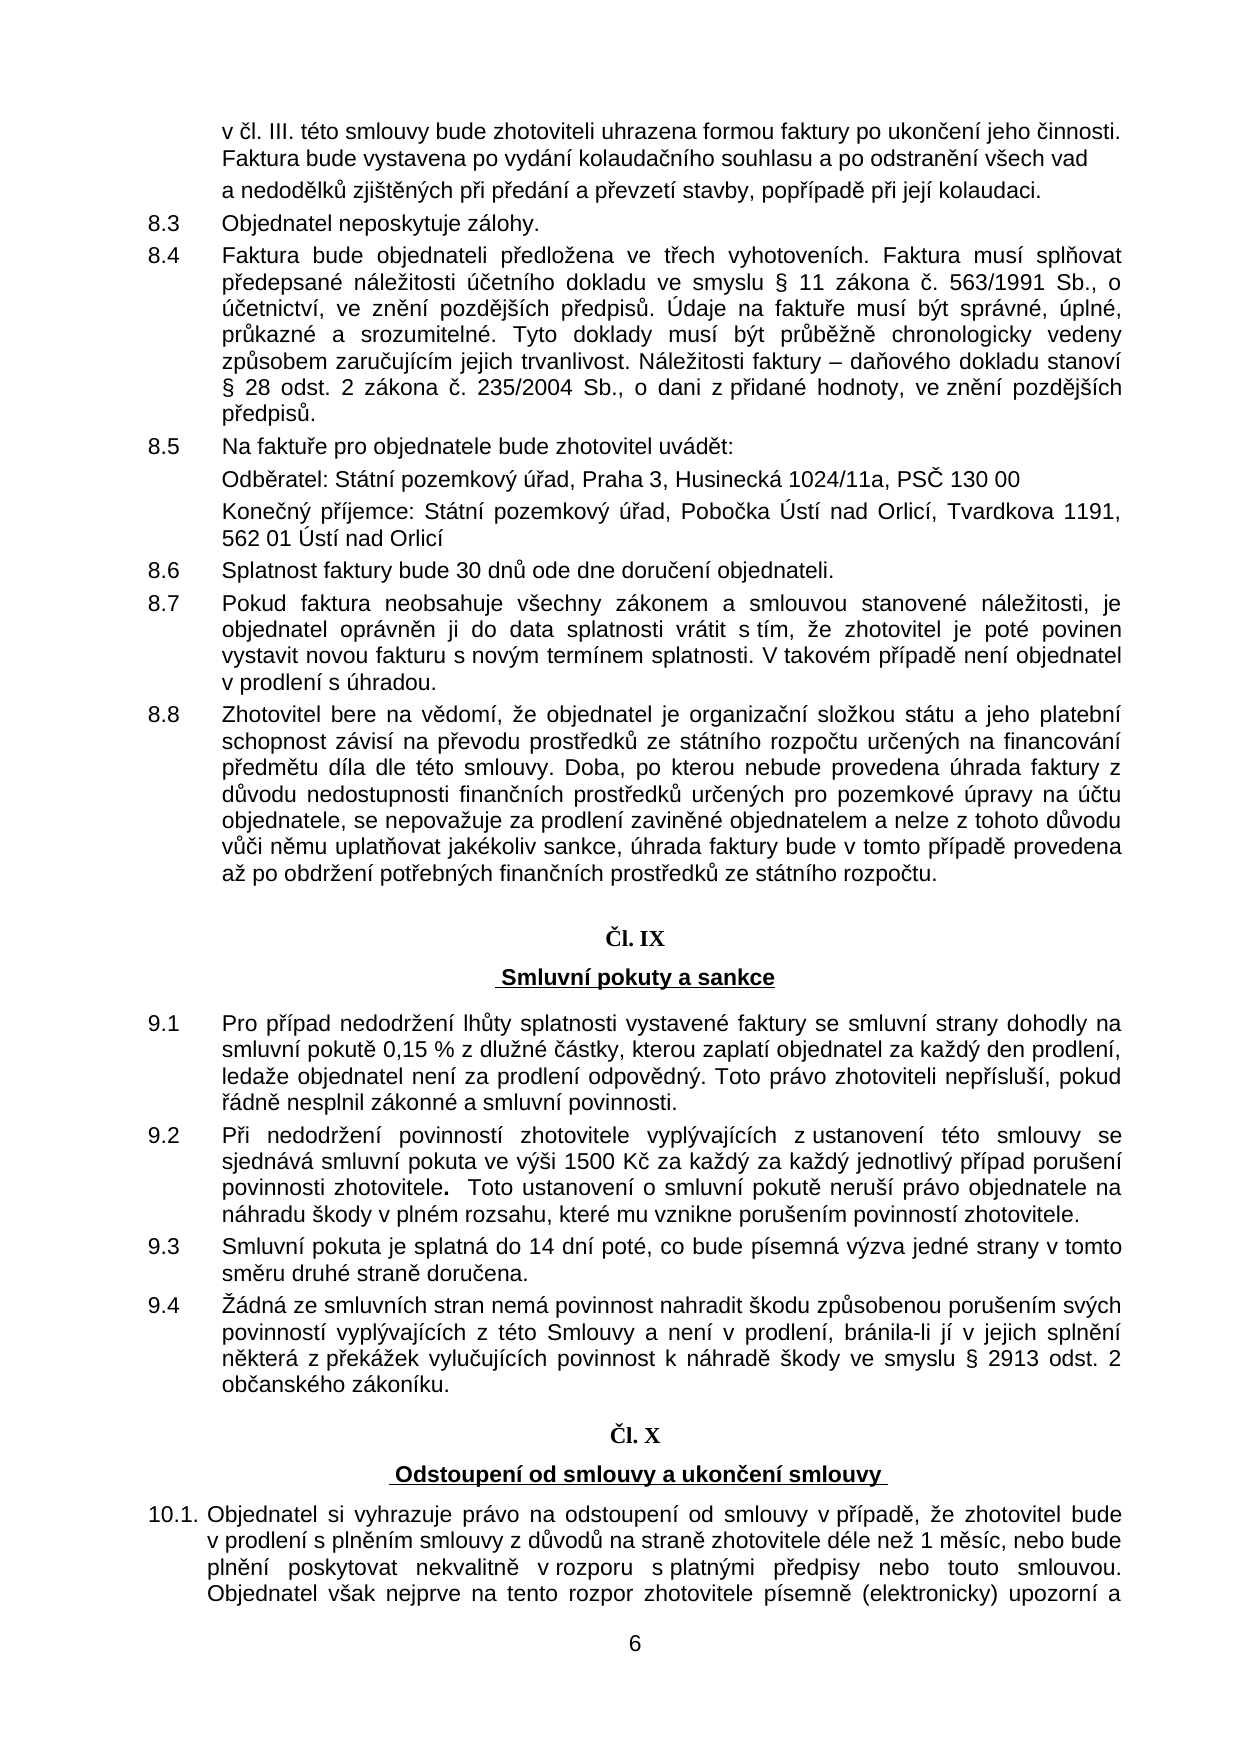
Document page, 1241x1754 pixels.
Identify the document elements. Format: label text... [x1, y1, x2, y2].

text Konečný příjemce: Státní pozemkový úřad, Pobočka Ústí nad Orlicí, Tvardkova 1191, 562 01 Ústí nad Orlicí [222, 498, 1122, 551]
text v čl. III. této smlouvy bude zhotoviteli uhrazena formou faktury po ukončení jeho činnosti. Faktura bude vystavena po vydání kolaudačního souhlasu a po odstranění všech vad [222, 118, 1122, 171]
list Faktura bude objednateli předložena ve třech vyhotoveních. Faktura musí splňovat předepsané náležitosti účetního dokladu ve smyslu § 11 zákona č. 563/1991 Sb., o účetnictví, ve znění pozdějších předpisů. Údaje na faktuře musí být správné, úplné, průkazné a srozumitelné. Tyto doklady musí být průběžně chronologicky vedeny způsobem zaručujícím jejich trvanlivost. Náležitosti faktury – daňového dokladu stanoví § 28 odst. 2 zákona č. 235/2004 Sb., o dani z přidané hodnoty, ve znění pozdějších předpisů. [148, 242, 1122, 427]
list Při nedodržení povinností zhotovitele vyplývajících z ustanovení této smlouvy se sjednává smluvní pokuta ve výši 1500 Kč za každý za každý jednotlivý případ porušení povinnosti zhotovitele. Toto ustanovení o smluvní pokutě neruší právo objednatele na náhradu škody v plném rozsahu, které mu vznikne porušením povinností zhotovitele. [148, 1122, 1122, 1227]
list Smluvní pokuta je splatná do 14 dní poté, co bude písemná výzva jedné strany v tomto směru druhé straně doručena. [148, 1233, 1122, 1286]
list Pro případ nedodržení lhůty splatnosti vystavené faktury se smluvní strany dohodly na smluvní pokutě 0,15 % z dlužné částky, kterou zaplatí objednatel za každý den prodlení, ledaže objednatel není za prodlení odpovědný. Toto právo zhotoviteli nepřísluší, pokud řádně nesplnil zákonné a smluvní povinnosti. [148, 1010, 1122, 1115]
subtitle Odstoupení od smlouvy a ukončení smlouvy [148, 1461, 1122, 1488]
list Žádná ze smluvních stran nemá povinnost nahradit škodu způsobenou porušením svých povinností vyplývajících z této Smlouvy a není v prodlení, bránila-li jí v jejich splnění některá z překážek vylučujících povinnost k náhradě škody ve smyslu § 2913 odst. 2 občanského zákoníku. [148, 1292, 1122, 1398]
list Objednatel neposkytuje zálohy. [148, 210, 1122, 236]
text a nedodělků zjištěných při předání a převzetí stavby, popřípadě při její kolaudaci. [221, 177, 1122, 203]
list Zhotovitel bere na vědomí, že objednatel je organizační složkou státu a jeho platební schopnost závisí na převodu prostředků ze státního rozpočtu určených na financování předmětu díla dle této smlouvy. Doba, po kterou nebude provedena úhrada faktury z důvodu nedostupnosti finančních prostředků určených pro pozemkové úpravy na účtu objednatele, se nepovažuje za prodlení zaviněné objednatelem a nelze z tohoto důvodu vůči němu uplatňovat jakékoliv sankce, úhrada faktury bude v tomto případě provedena až po obdržení potřebných finančních prostředků ze státního rozpočtu. [148, 701, 1122, 886]
list Splatnost faktury bude 30 dnů ode dne doručení objednateli. [148, 557, 1122, 583]
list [148, 1501, 1122, 1606]
list Na faktuře pro objednatele bude zhotovitel uvádět: [148, 433, 1122, 459]
subtitle Smluvní pokuty a sankce [148, 964, 1122, 991]
subtitle Čl. X [148, 1422, 1122, 1448]
text Odběratel: Státní pozemkový úřad, Praha 3, Husinecká 1024/11a, PSČ 130 00 [185, 466, 1122, 492]
subtitle Čl. IX [148, 925, 1122, 951]
list Pokud faktura neobsahuje všechny zákonem a smlouvou stanovené náležitosti, je objednatel oprávněn ji do data splatnosti vrátit s tím, že zhotovitel je poté povinen vystavit novou fakturu s novým termínem splatnosti. V takovém případě není objednatel v prodlení s úhradou. [148, 590, 1122, 695]
